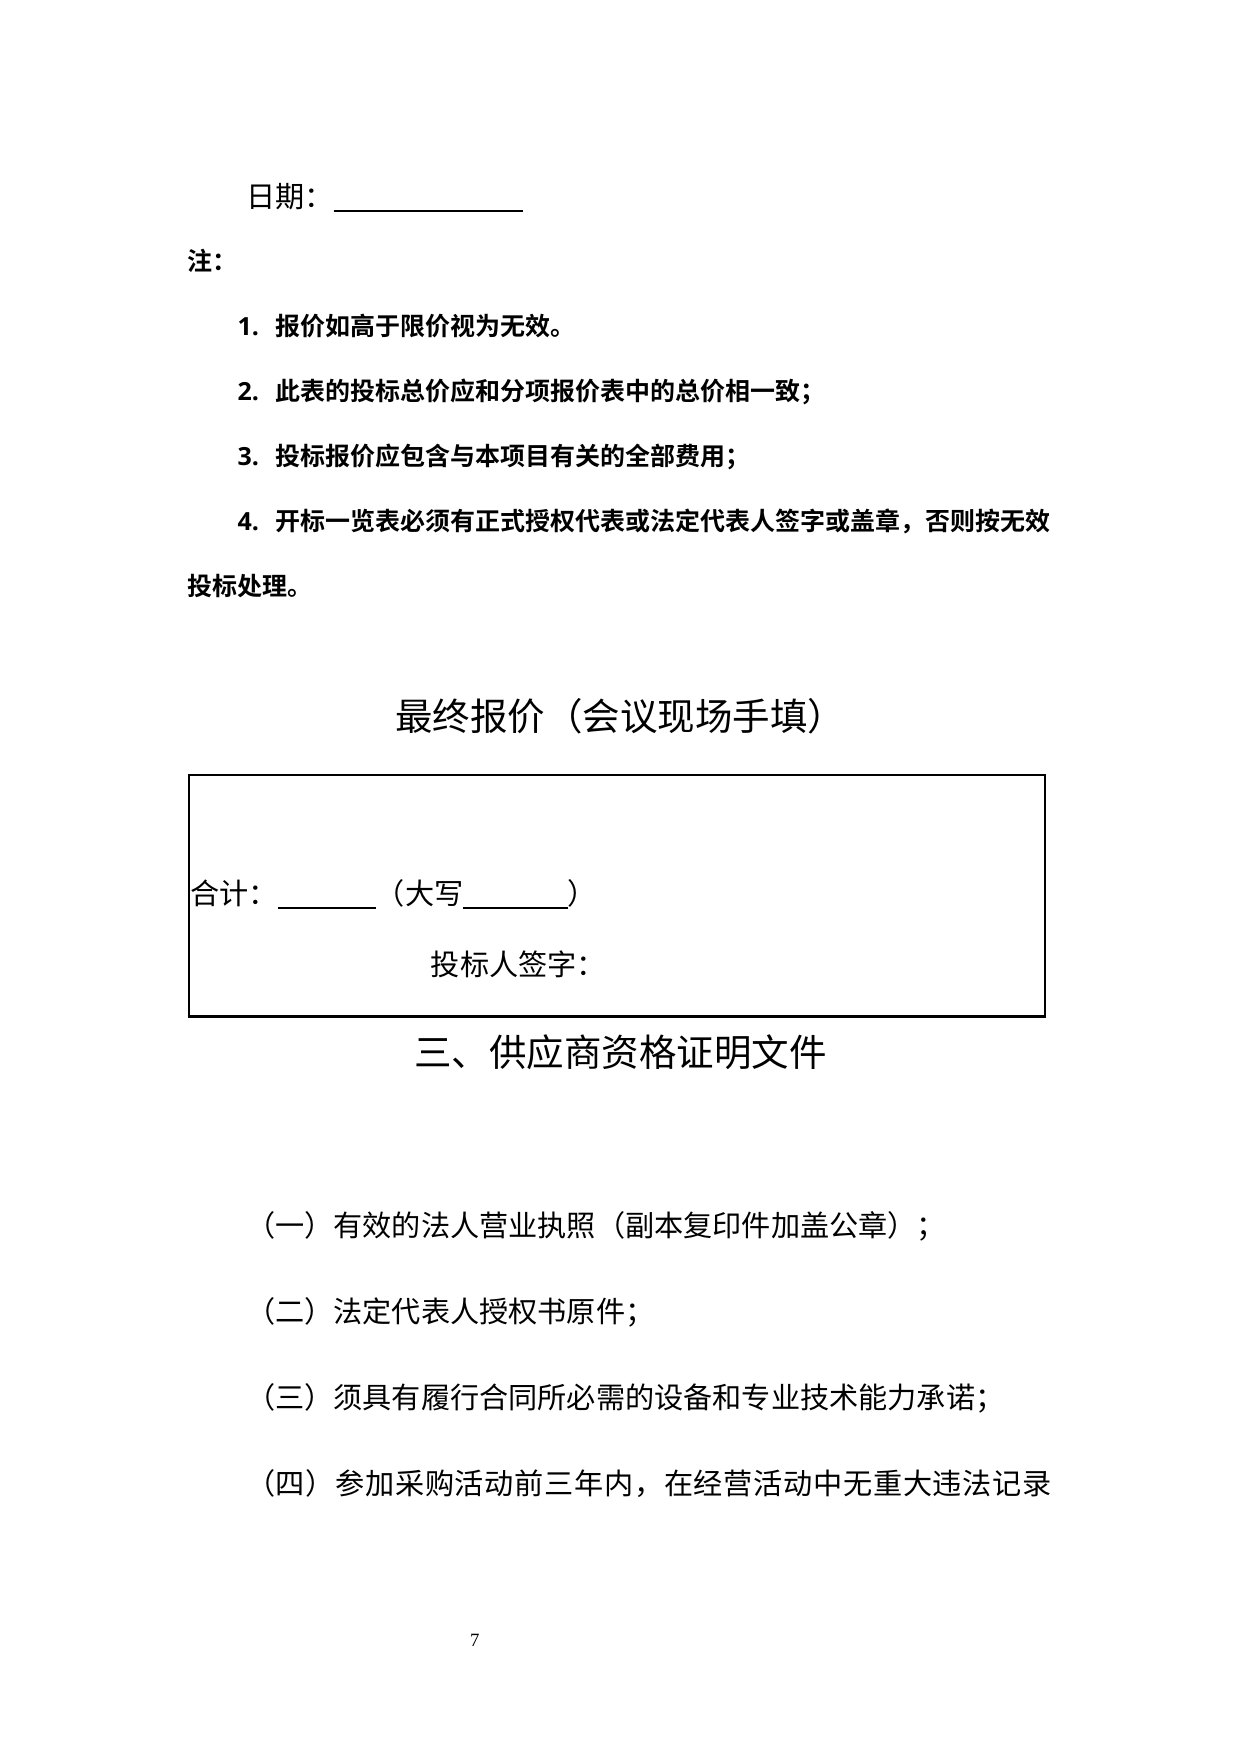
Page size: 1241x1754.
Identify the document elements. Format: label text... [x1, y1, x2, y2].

list 报价如高于限价视为无效。 [187, 292, 1053, 357]
list 开标一览表必须有正式授权代表或法定代表人签字或盖章，否则按无效投标处理。 [187, 487, 1053, 617]
text 注： [187, 227, 1053, 292]
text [187, 1449, 1053, 1514]
text （二）法定代表人授权书原件； [187, 1277, 1053, 1342]
list 此表的投标总价应和分项报价表中的总价相一致； [187, 357, 1053, 422]
list 投标报价应包含与本项目有关的全部费用； [187, 422, 1053, 487]
text 日期： [187, 162, 1053, 227]
text 三、供应商资格证明文件 [187, 1017, 1053, 1082]
table_header 合计： （大写 ） 投标人签字： [190, 776, 1044, 1015]
text （三）须具有履行合同所必需的设备和专业技术能力承诺； [187, 1363, 1053, 1428]
text （一）有效的法人营业执照（副本复印件加盖公章）； [187, 1191, 1053, 1256]
text 最终报价（会议现场手填） [187, 682, 1053, 747]
